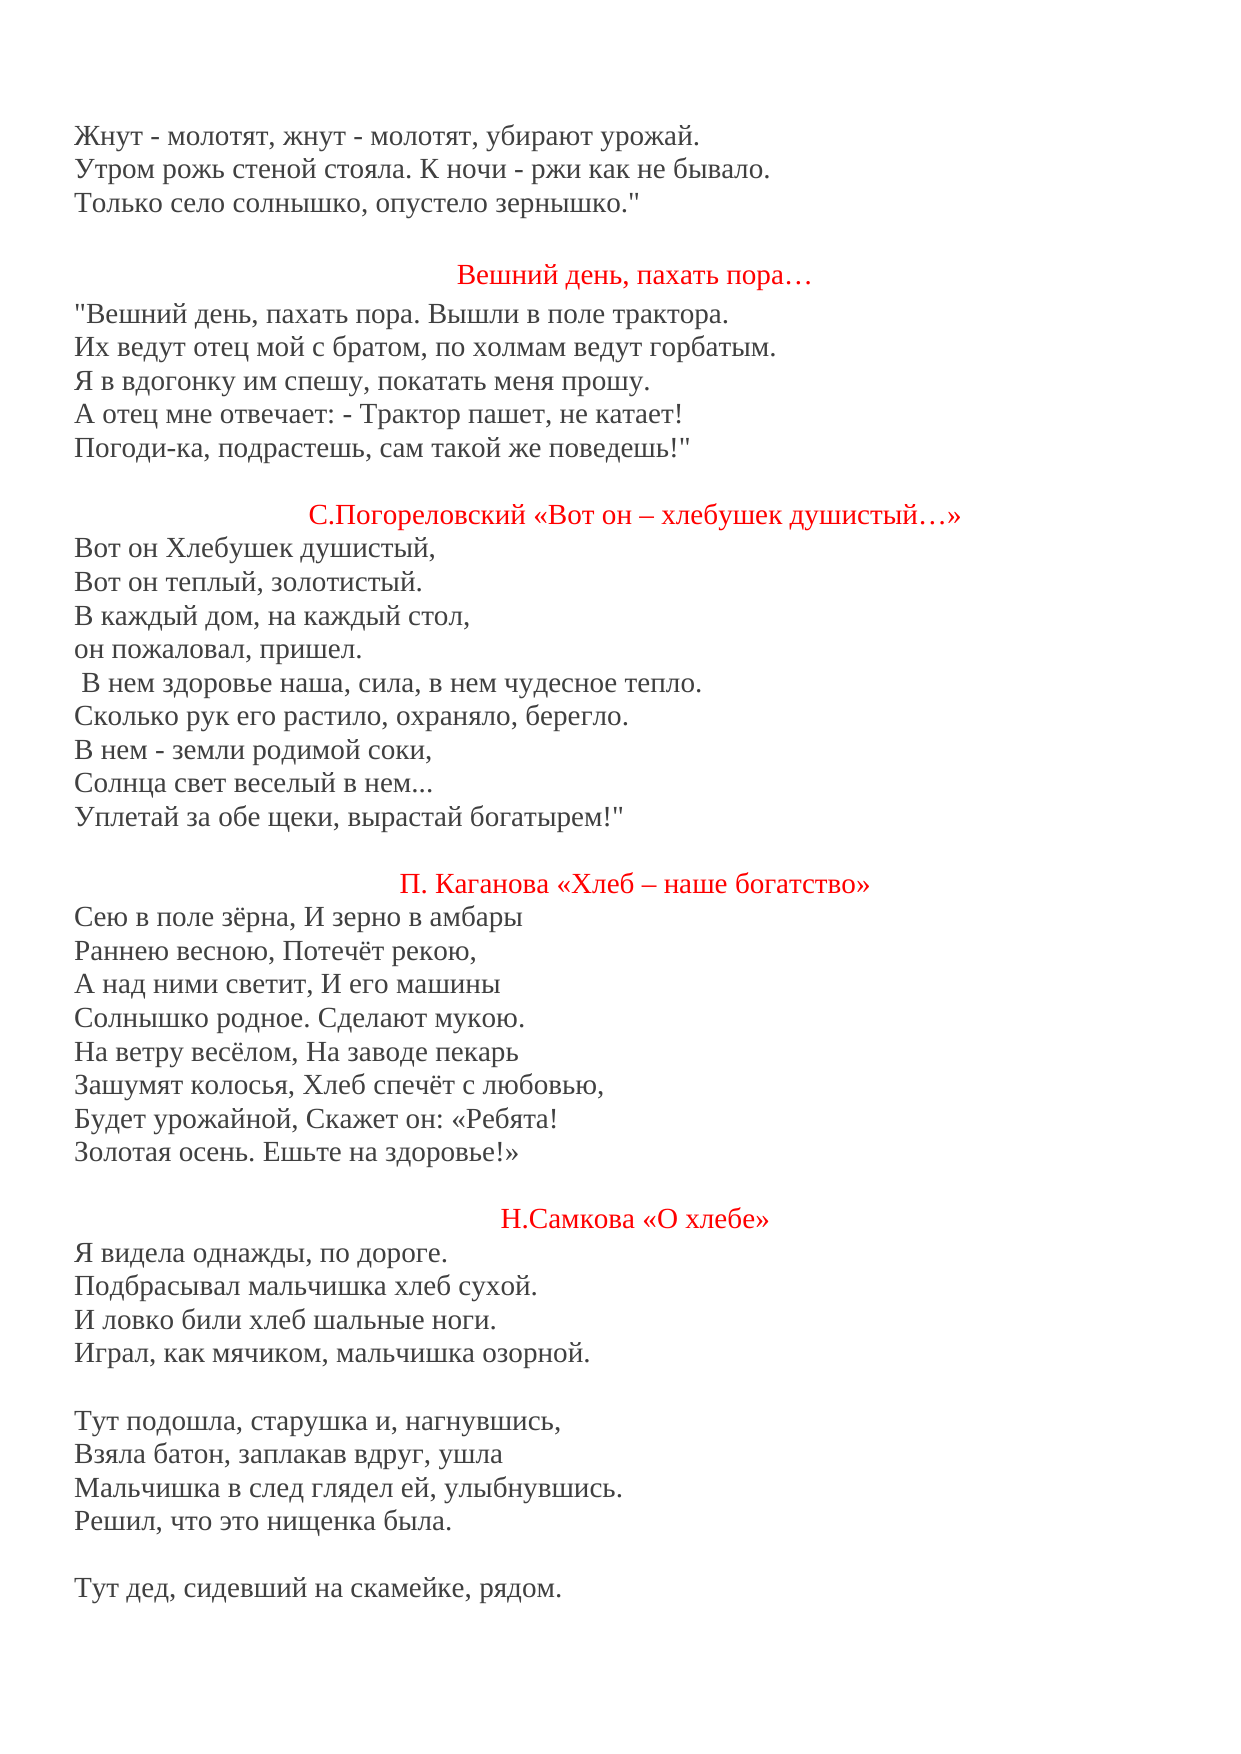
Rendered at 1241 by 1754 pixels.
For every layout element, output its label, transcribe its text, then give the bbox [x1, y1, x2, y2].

text Солнышко родное. Сделают мукою. [74, 1000, 1196, 1034]
text Уплетай за обе щеки, вырастай богатырем!" [74, 799, 1196, 832]
text Вот он теплый, золотистый. [74, 564, 1196, 598]
text Утром рожь стеной стояла. К ночи - ржи как не бывало. [74, 152, 1196, 185]
text Играл, как мячиком, мальчишка озорной. [74, 1336, 1196, 1369]
text Будет урожайной, Скажет он: «Ребята! [74, 1101, 1196, 1134]
text "Вешний день, пахать пора. Вышли в поле трактора. [74, 296, 1196, 329]
text Золотая осень. Ешьте на здоровье!» [74, 1134, 1196, 1168]
text С.Погореловский «Вот он – хлебушек душистый…» [74, 497, 1196, 531]
text Решил, что это нищенка была. [74, 1503, 1196, 1537]
text Вешний день, пахать пора… [74, 257, 1196, 291]
text Только село солнышко, опустело зернышко." [74, 185, 1196, 219]
text Тут подошла, старушка и, нагнувшись, [74, 1403, 1196, 1436]
text Тут дед, сидевший на скамейке, рядом. [74, 1570, 1196, 1604]
text Сколько рук его растило, охраняло, берегло. [74, 698, 1196, 732]
text Я в вдогонку им спешу, покатать меня прошу. [74, 363, 1196, 396]
text Зашумят колосья, Хлеб спечёт с любовью, [74, 1067, 1196, 1101]
text А отец мне отвечает: - Трактор пашет, не катает! [74, 396, 1196, 430]
text В нем - земли родимой соки, [74, 732, 1196, 765]
text Взяла батон, заплакав вдруг, ушла [74, 1436, 1196, 1470]
text На ветру весёлом, На заводе пекарь [74, 1034, 1196, 1067]
text Вот он Хлебушек душистый, [74, 531, 1196, 564]
text Погоди-ка, подрастешь, сам такой же поведешь!" [74, 430, 1196, 463]
text Н.Самкова «О хлебе» [74, 1201, 1196, 1235]
text В каждый дом, на каждый стол, [74, 598, 1196, 631]
text Солнца свет веселый в нем... [74, 765, 1196, 799]
text А над ними светит, И его машины [74, 967, 1196, 1000]
text Раннею весною, Потечёт рекою, [74, 933, 1196, 967]
text Я видела однажды, по дороге. [74, 1235, 1196, 1268]
text он пожаловал, пришел. [74, 631, 1196, 665]
text И ловко били хлеб шальные ноги. [74, 1302, 1196, 1336]
text Мальчишка в след глядел ей, улыбнувшись. [74, 1470, 1196, 1503]
text Сею в поле зёрна, И зерно в амбары [74, 899, 1196, 933]
text Их ведут отец мой с братом, по холмам ведут горбатым. [74, 329, 1196, 363]
text Жнут - молотят, жнут - молотят, убирают урожай. [74, 118, 1196, 152]
text П. Каганова «Хлеб – наше богатство» [74, 866, 1196, 899]
text Подбрасывал мальчишка хлеб сухой. [74, 1268, 1196, 1302]
text В нем здоровье наша, сила, в нем чудесное тепло. [74, 665, 1196, 698]
